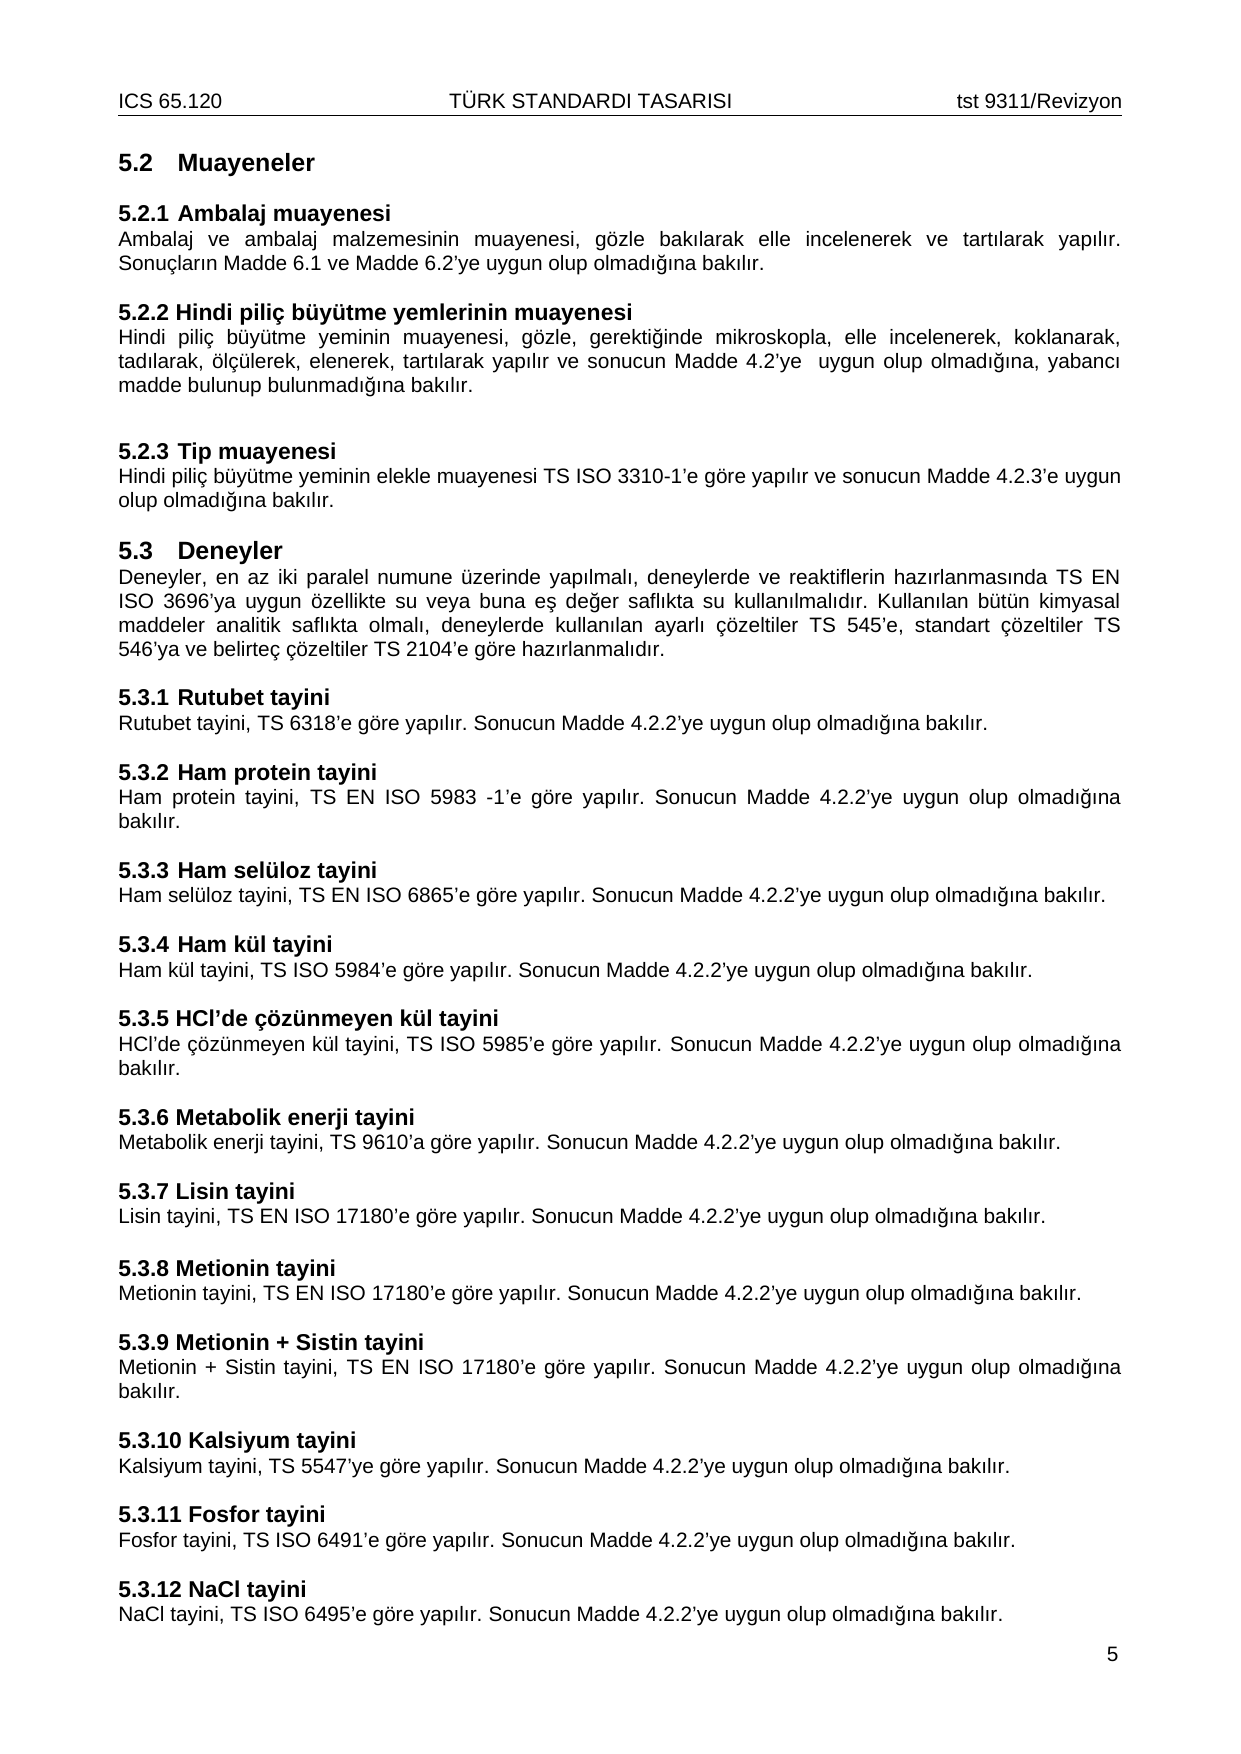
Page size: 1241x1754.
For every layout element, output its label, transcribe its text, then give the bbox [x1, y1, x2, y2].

subtitle 5.3.5 HCl’de çözünmeyen kül tayini [118, 1005, 1122, 1032]
text Lisin tayini, TS EN ISO 17180’e göre yapılır. Sonucun Madde 4.2.2’ye uygun olup olmadığına bakılır. [118, 1204, 1122, 1228]
subtitle 5.3 Deneyler [118, 536, 1122, 564]
text Hindi piliç büyütme yeminin muayenesi, gözle, gerektiğinde mikroskopla, elle incelenerek, koklanarak, tadılarak, ölçülerek, elenerek, tartılarak yapılır ve sonucun Madde 4.2’ye uygun olup olmadığına, yabancı madde bulunup bulunmadığına bakılır. [118, 325, 1122, 397]
text Kalsiyum tayini, TS 5547’ye göre yapılır. Sonucun Madde 4.2.2’ye uygun olup olmadığına bakılır. [118, 1453, 1122, 1477]
text Metionin tayini, TS EN ISO 17180’e göre yapılır. Sonucun Madde 4.2.2’ye uygun olup olmadığına bakılır. [118, 1281, 1122, 1305]
text Rutubet tayini, TS 6318’e göre yapılır. Sonucun Madde 4.2.2’ye uygun olup olmadığına bakılır. [118, 711, 1122, 735]
subtitle 5.3.8 Metionin tayini [118, 1254, 1122, 1281]
subtitle 5.2.2 Hindi piliç büyütme yemlerinin muayenesi [118, 299, 1122, 325]
subtitle 5.3.1 Rutubet tayini [118, 684, 1122, 711]
text 5.2.3 Tip muayenesi [118, 438, 1122, 464]
text Ham kül tayini, TS ISO 5984’e göre yapılır. Sonucun Madde 4.2.2’ye uygun olup olmadığına bakılır. [118, 957, 1122, 981]
text 5.3.7 Lisin tayini [118, 1178, 1122, 1204]
subtitle 5.3.2 Ham protein tayini [118, 759, 1122, 785]
subtitle 5.3.12 NaCl tayini [118, 1576, 1122, 1602]
text Deneyler, en az iki paralel numune üzerinde yapılmalı, deneylerde ve reaktiflerin hazırlanmasında TS EN ISO 3696’ya uygun özellikte su veya buna eş değer saflıkta su kullanılmalıdır. Kullanılan bütün kimyasal maddeler analitik saflıkta olmalı, deneylerde kullanılan ayarlı çözeltiler TS 545’e, standart çözeltiler TS 546’ya ve belirteç çözeltiler TS 2104’e göre hazırlanmalıdır. [118, 564, 1122, 660]
text Metabolik enerji tayini, TS 9610’a göre yapılır. Sonucun Madde 4.2.2’ye uygun olup olmadığına bakılır. [118, 1130, 1122, 1154]
text Ambalaj ve ambalaj malzemesinin muayenesi, gözle bakılarak elle incelenerek ve tartılarak yapılır. Sonuçların Madde 6.1 ve Madde 6.2’ye uygun olup olmadığına bakılır. [118, 227, 1122, 275]
subtitle 5.3.10 Kalsiyum tayini [118, 1427, 1122, 1453]
subtitle 5.2.1 Ambalaj muayenesi [118, 200, 1122, 227]
text HCl’de çözünmeyen kül tayini, TS ISO 5985’e göre yapılır. Sonucun Madde 4.2.2’ye uygun olup olmadığına bakılır. [118, 1032, 1122, 1080]
text Hindi piliç büyütme yeminin elekle muayenesi TS ISO 3310-1’e göre yapılır ve sonucun Madde 4.2.3’e uygun olup olmadığına bakılır. [118, 464, 1122, 512]
subtitle 5.3.6 Metabolik enerji tayini [118, 1104, 1122, 1130]
text NaCl tayini, TS ISO 6495’e göre yapılır. Sonucun Madde 4.2.2’ye uygun olup olmadığına bakılır. [118, 1602, 1122, 1626]
subtitle 5.2 Muayeneler [118, 148, 1122, 176]
subtitle 5.3.3 Ham selüloz tayini [118, 857, 1122, 883]
text Ham protein tayini, TS EN ISO 5983 -1’e göre yapılır. Sonucun Madde 4.2.2’ye uygun olup olmadığına bakılır. [118, 785, 1122, 833]
text 5.3.9 Metionin + Sistin tayini [118, 1329, 1122, 1355]
text Metionin + Sistin tayini, TS EN ISO 17180’e göre yapılır. Sonucun Madde 4.2.2’ye uygun olup olmadığına bakılır. [118, 1355, 1122, 1403]
text Fosfor tayini, TS ISO 6491’e göre yapılır. Sonucun Madde 4.2.2’ye uygun olup olmadığına bakılır. [118, 1528, 1122, 1552]
text Ham selüloz tayini, TS EN ISO 6865’e göre yapılır. Sonucun Madde 4.2.2’ye uygun olup olmadığına bakılır. [118, 883, 1122, 907]
subtitle 5.3.11 Fosfor tayini [118, 1501, 1122, 1528]
subtitle 5.3.4 Ham kül tayini [118, 931, 1122, 957]
